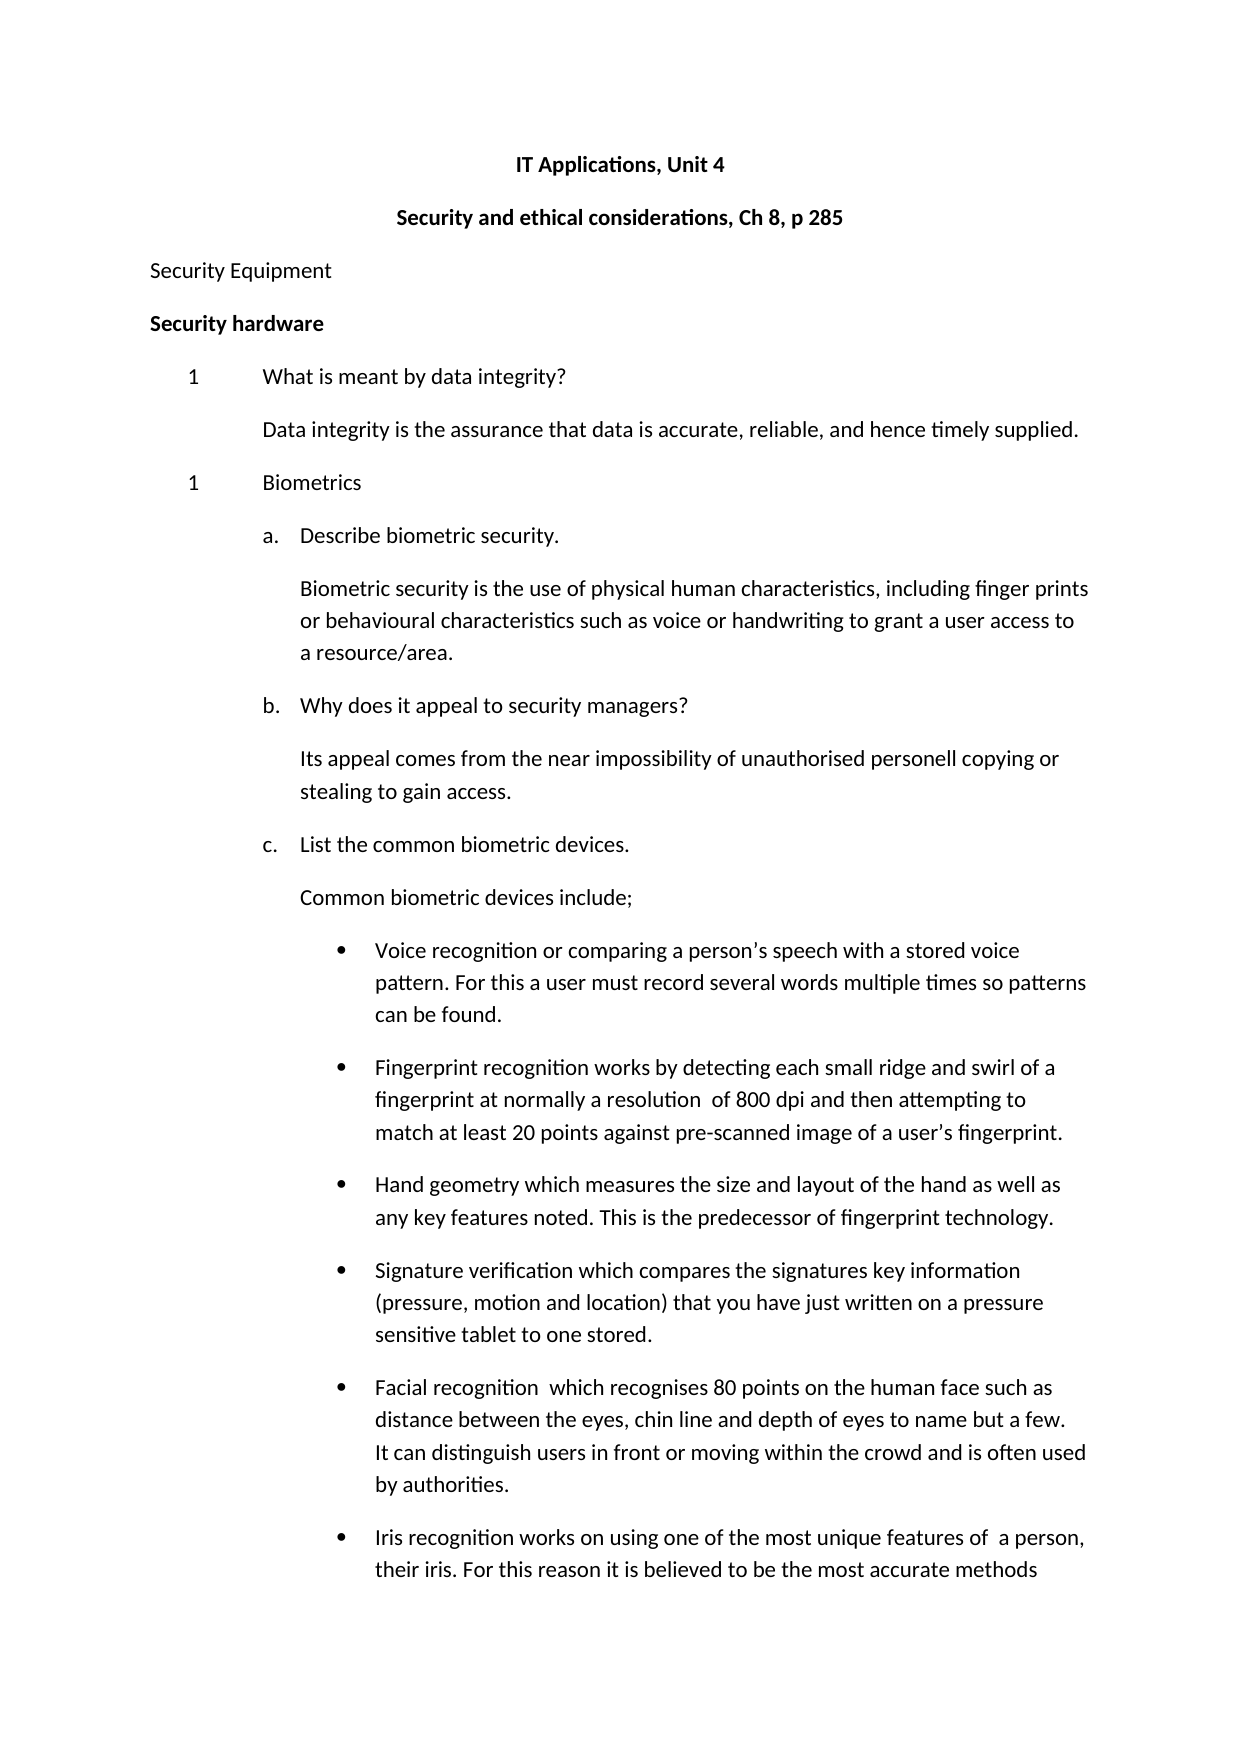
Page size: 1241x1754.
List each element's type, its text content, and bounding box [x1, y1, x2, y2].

list Hand geometry which measures the size and layout of the hand as well as any key features noted. This is the predecessor of fingerprint technology. [337, 1171, 1090, 1231]
list Voice recognition or comparing a person’s speech with a stored voice pattern. For this a user must record several words multiple times so patterns can be found. [337, 936, 1090, 1028]
list Fingerprint recognition works by detecting each small ridge and swirl of a fingerprint at normally a resolution of 800 dpi and then attempting to match at least 20 points against pre-scanned image of a user’s fingerprint. [337, 1053, 1090, 1146]
list Describe biometric security. [262, 521, 1090, 549]
list Why does it appeal to security managers? [262, 692, 1090, 719]
text IT Applications, Unit 4 [150, 150, 1090, 178]
list Common biometric devices include; [300, 883, 1090, 911]
list What is meant by data integrity? [187, 362, 1090, 390]
list Its appeal comes from the near impossibility of unauthorised personell copying or stealing to gain access. [300, 744, 1090, 805]
list Facial recognition which recognises 80 points on the human face such as distance between the eyes, chin line and depth of eyes to name but a few. It can distinguish users in front or moving within the crowd and is often used by authorities. [337, 1373, 1090, 1498]
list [337, 1523, 1090, 1583]
list Biometric security is the use of physical human characteristics, including finger prints or behavioural characteristics such as voice or handwriting to grant a user access to a resource/area. [300, 574, 1090, 667]
text Security Equipment [150, 256, 1090, 284]
text Security and ethical considerations, Ch 8, p 285 [150, 203, 1090, 231]
list Signature verification which compares the signatures key information (pressure, motion and location) that you have just written on a pressure sensitive tablet to one stored. [337, 1256, 1090, 1348]
list List the common biometric devices. [262, 830, 1090, 858]
list Data integrity is the assurance that data is accurate, reliable, and hence timely supplied. [262, 415, 1090, 443]
list Biometrics [187, 468, 1090, 496]
text Security hardware [150, 309, 1090, 337]
